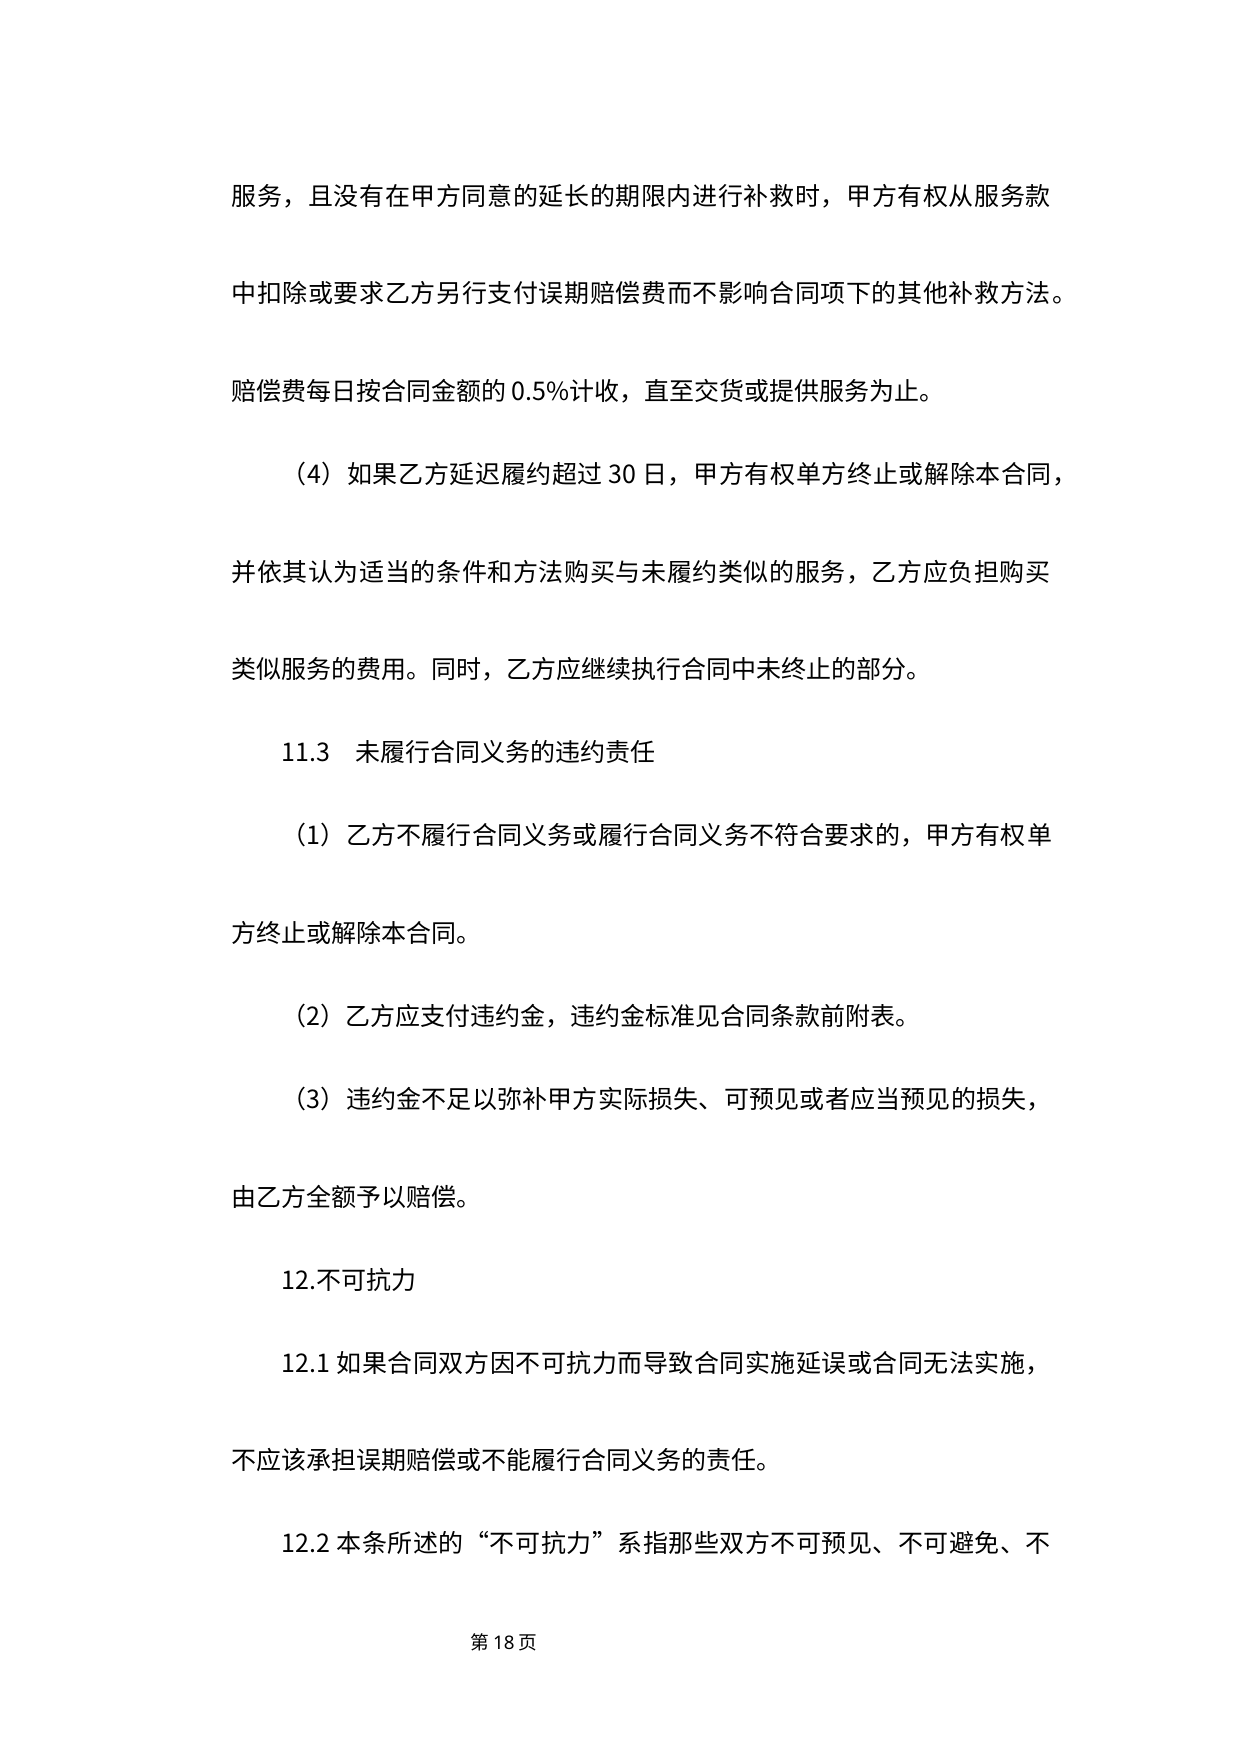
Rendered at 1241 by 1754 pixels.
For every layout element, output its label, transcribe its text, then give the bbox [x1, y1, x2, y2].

text 11.3 未履行合同义务的违约责任 [231, 718, 1053, 783]
text （2）乙方应支付违约金，违约金标准见合同条款前附表。 [231, 982, 1053, 1047]
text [231, 162, 1053, 422]
text （1）乙方不履行合同义务或履行合同义务不符合要求的，甲方有权单方终止或解除本合同。 [231, 801, 1053, 964]
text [231, 1509, 1053, 1574]
text （3）违约金不足以弥补甲方实际损失、可预见或者应当预见的损失，由乙方全额予以赔偿。 [231, 1065, 1053, 1228]
text 12.不可抗力 [231, 1246, 1053, 1311]
text 12.1 如果合同双方因不可抗力而导致合同实施延误或合同无法实施，不应该承担误期赔偿或不能履行合同义务的责任。 [231, 1329, 1053, 1491]
text （4）如果乙方延迟履约超过30日，甲方有权单方终止或解除本合同，并依其认为适当的条件和方法购买与未履约类似的服务，乙方应负担购买类似服务的费用。同时，乙方应继续执行合同中未终止的部分。 [231, 440, 1053, 700]
